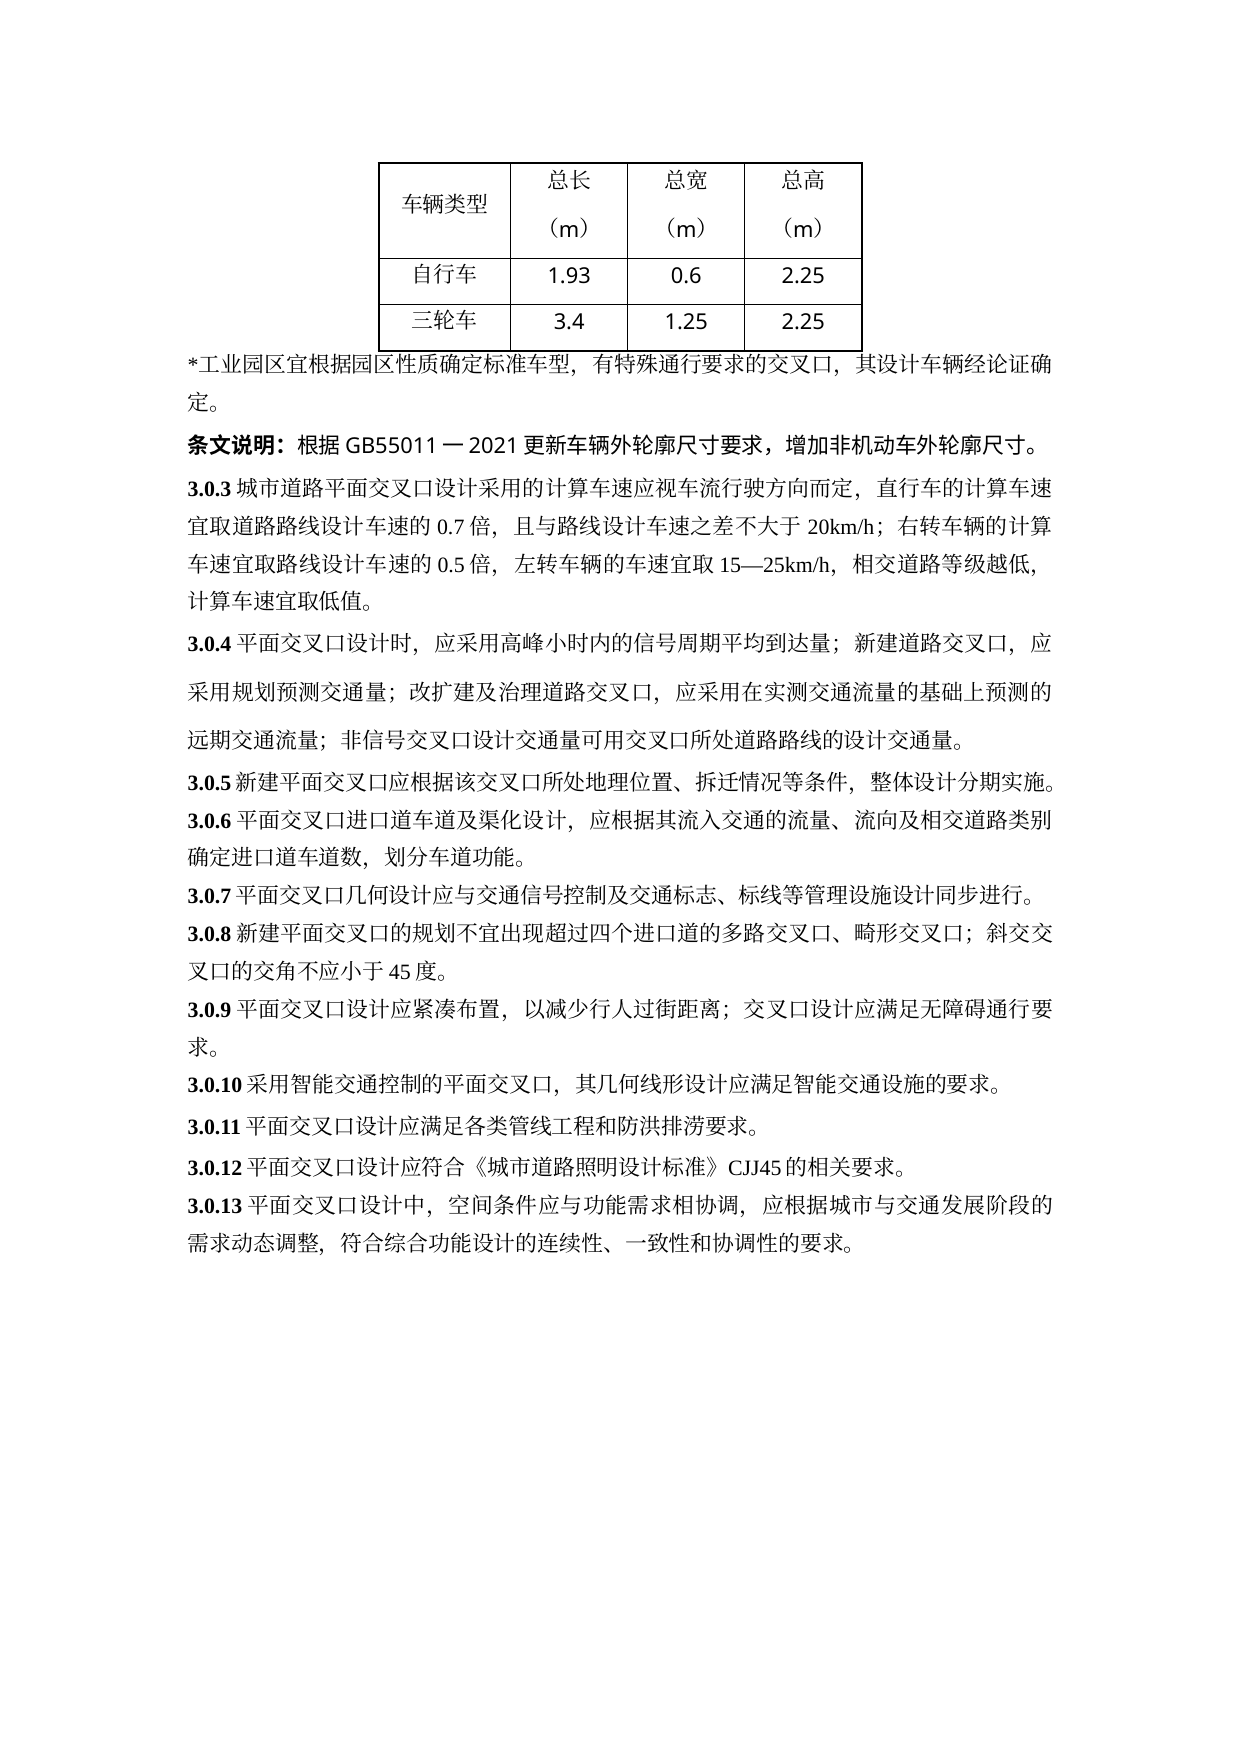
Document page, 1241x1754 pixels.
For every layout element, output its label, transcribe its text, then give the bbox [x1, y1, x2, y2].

table_header 总高（m） [745, 164, 861, 258]
text 3.0.5新建平面交叉口应根据该交叉口所处地理位置、拆迁情况等条件，整体设计分期实施。 [187, 770, 1053, 795]
table_cell 1.93 [511, 259, 627, 304]
text 3.0.3城市道路平面交叉口设计采用的计算车速应视车流行驶方向而定，直行车的计算车速宜取道路路线设计车速的0.7倍，且与路线设计车速之差不大于20km/h；右转车辆的计算车速宜取路线设计车速的0.5倍，左转车辆的车速宜取15—25km/h，相交道路等级越低，计算车速宜取低值。 [187, 476, 1053, 614]
text 条文说明：根据GB55011一2021更新车辆外轮廓尺寸要求，增加非机动车外轮廓尺寸。 [187, 428, 1053, 460]
text 3.0.7平面交叉口几何设计应与交通信号控制及交通标志、标线等管理设施设计同步进行。 [187, 883, 1053, 908]
text 3.0.11平面交叉口设计应满足各类管线工程和防洪排涝要求。 [187, 1110, 1053, 1143]
table_header 车辆类型 [380, 164, 510, 258]
text 3.0.6平面交叉口进口道车道及渠化设计，应根据其流入交通的流量、流向及相交道路类别确定进口道车道数，划分车道功能。 [187, 808, 1053, 871]
text 3.0.13平面交叉口设计中，空间条件应与功能需求相协调，应根据城市与交通发展阶段的需求动态调整，符合综合功能设计的连续性、一致性和协调性的要求。 [187, 1193, 1053, 1256]
table_header 总宽（m） [628, 164, 744, 258]
table_cell 3.4 [511, 305, 627, 350]
table_cell 2.25 [745, 305, 861, 350]
text 3.0.9平面交叉口设计应紧凑布置，以减少行人过街距离；交叉口设计应满足无障碍通行要求。 [187, 997, 1053, 1060]
text *工业园区宜根据园区性质确定标准车型，有特殊通行要求的交叉口，其设计车辆经论证确定。 [187, 352, 1053, 415]
table_cell 1.25 [628, 305, 744, 350]
table_cell 0.6 [628, 259, 744, 304]
table_cell 自行车 [380, 259, 510, 304]
text 3.0.10采用智能交通控制的平面交叉口，其几何线形设计应满足智能交通设施的要求。 [187, 1072, 1053, 1097]
table_cell 三轮车 [380, 305, 510, 350]
text 3.0.4平面交叉口设计时，应采用高峰小时内的信号周期平均到达量；新建道路交叉口，应采用规划预测交通量；改扩建及治理道路交叉口，应采用在实测交通流量的基础上预测的远期交通流量；非信号交叉口设计交通量可用交叉口所处道路路线的设计交通量。 [187, 627, 1053, 757]
text 3.0.12平面交叉口设计应符合《城市道路照明设计标准》CJJ45的相关要求。 [187, 1155, 1053, 1180]
table_header 总长（m） [511, 164, 627, 258]
table_cell 2.25 [745, 259, 861, 304]
text 3.0.8新建平面交叉口的规划不宜出现超过四个进口道的多路交叉口、畸形交叉口；斜交交叉口的交角不应小于45度。 [187, 921, 1053, 984]
